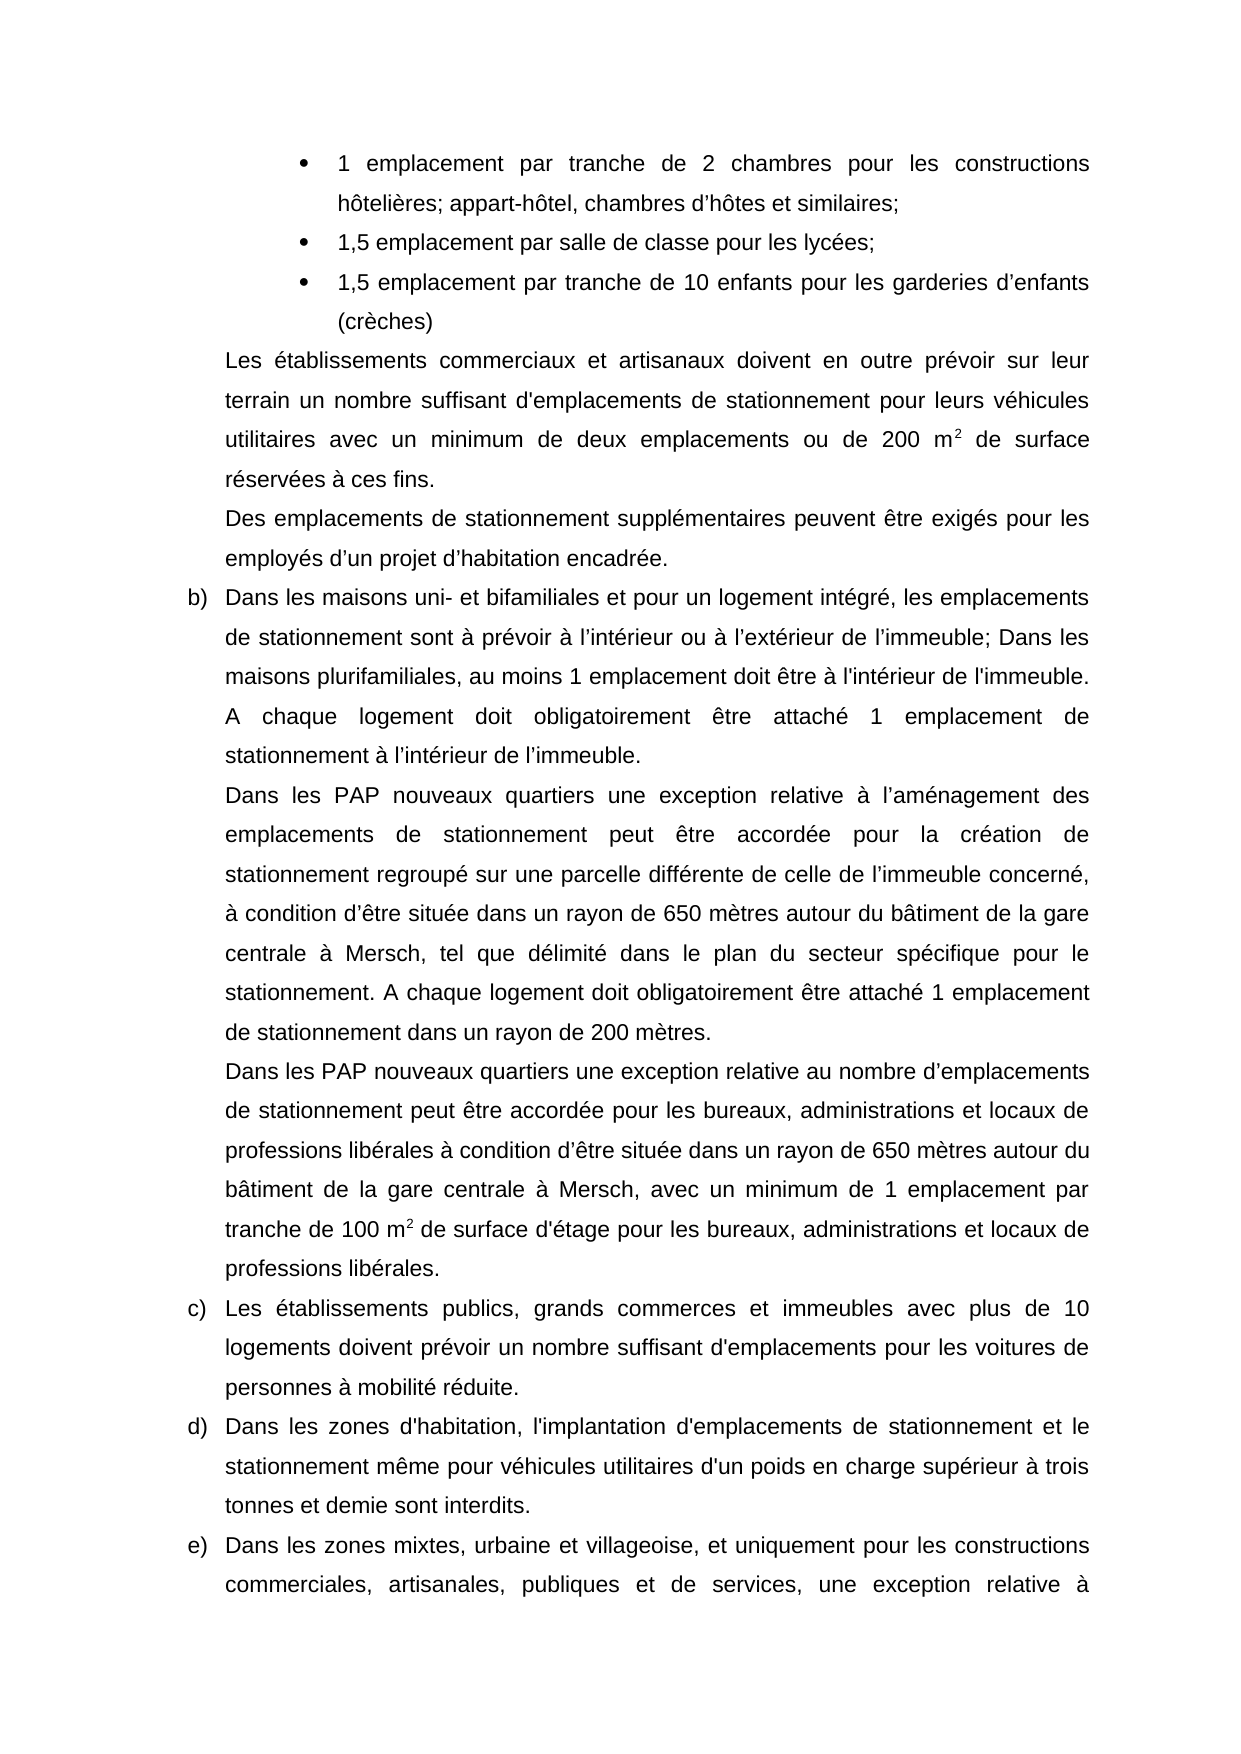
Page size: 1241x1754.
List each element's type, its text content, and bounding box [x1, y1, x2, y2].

text Les établissements commerciaux et artisanaux doivent en outre prévoir sur leur terrain un nombre suffisant d'emplacements de stationnement pour leurs véhicules utilitaires avec un minimum de deux emplacements ou de 200 m2 de surface réservées à ces fins. [225, 347, 1090, 492]
text Des emplacements de stationnement supplémentaires peuvent être exigés pour les employés d’un projet d’habitation encadrée. [225, 505, 1090, 571]
list Les établissements publics, grands commerces et immeubles avec plus de 10 logements doivent prévoir un nombre suffisant d'emplacements pour les voitures de personnes à mobilité réduite. [187, 1295, 1090, 1400]
text Dans les PAP nouveaux quartiers une exception relative à l’aménagement des emplacements de stationnement peut être accordée pour la création de stationnement regroupé sur une parcelle différente de celle de l’immeuble concerné, à condition d’être située dans un rayon de 650 mètres autour du bâtiment de la gare centrale à Mersch, tel que délimité dans le plan du secteur spécifique pour le stationnement. A chaque logement doit obligatoirement être attaché 1 emplacement de stationnement dans un rayon de 200 mètres. [225, 782, 1090, 1045]
list 1,5 emplacement par tranche de 10 enfants pour les garderies d’enfants (crèches) [300, 268, 1090, 334]
list Dans les zones d'habitation, l'implantation d'emplacements de stationnement et le stationnement même pour véhicules utilitaires d'un poids en charge supérieur à trois tonnes et demie sont interdits. [187, 1413, 1090, 1519]
list 1,5 emplacement par salle de classe pour les lycées; [300, 229, 1090, 255]
list Dans les maisons uni- et bifamiliales et pour un logement intégré, les emplacements de stationnement sont à prévoir à l’intérieur ou à l’extérieur de l’immeuble; Dans les maisons plurifamiliales, au moins 1 emplacement doit être à l'intérieur de l'immeuble. A chaque logement doit obligatoirement être attaché 1 emplacement de stationnement à l’intérieur de l’immeuble. [187, 584, 1090, 768]
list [187, 1532, 1090, 1598]
list 1 emplacement par tranche de 2 chambres pour les constructions hôtelières; appart-hôtel, chambres d’hôtes et similaires; [300, 150, 1090, 216]
text Dans les PAP nouveaux quartiers une exception relative au nombre d’emplacements de stationnement peut être accordée pour les bureaux, administrations et locaux de professions libérales à condition d’être située dans un rayon de 650 mètres autour du bâtiment de la gare centrale à Mersch, avec un minimum de 1 emplacement par tranche de 100 m2 de surface d'étage pour les bureaux, administrations et locaux de professions libérales. [225, 1058, 1090, 1282]
